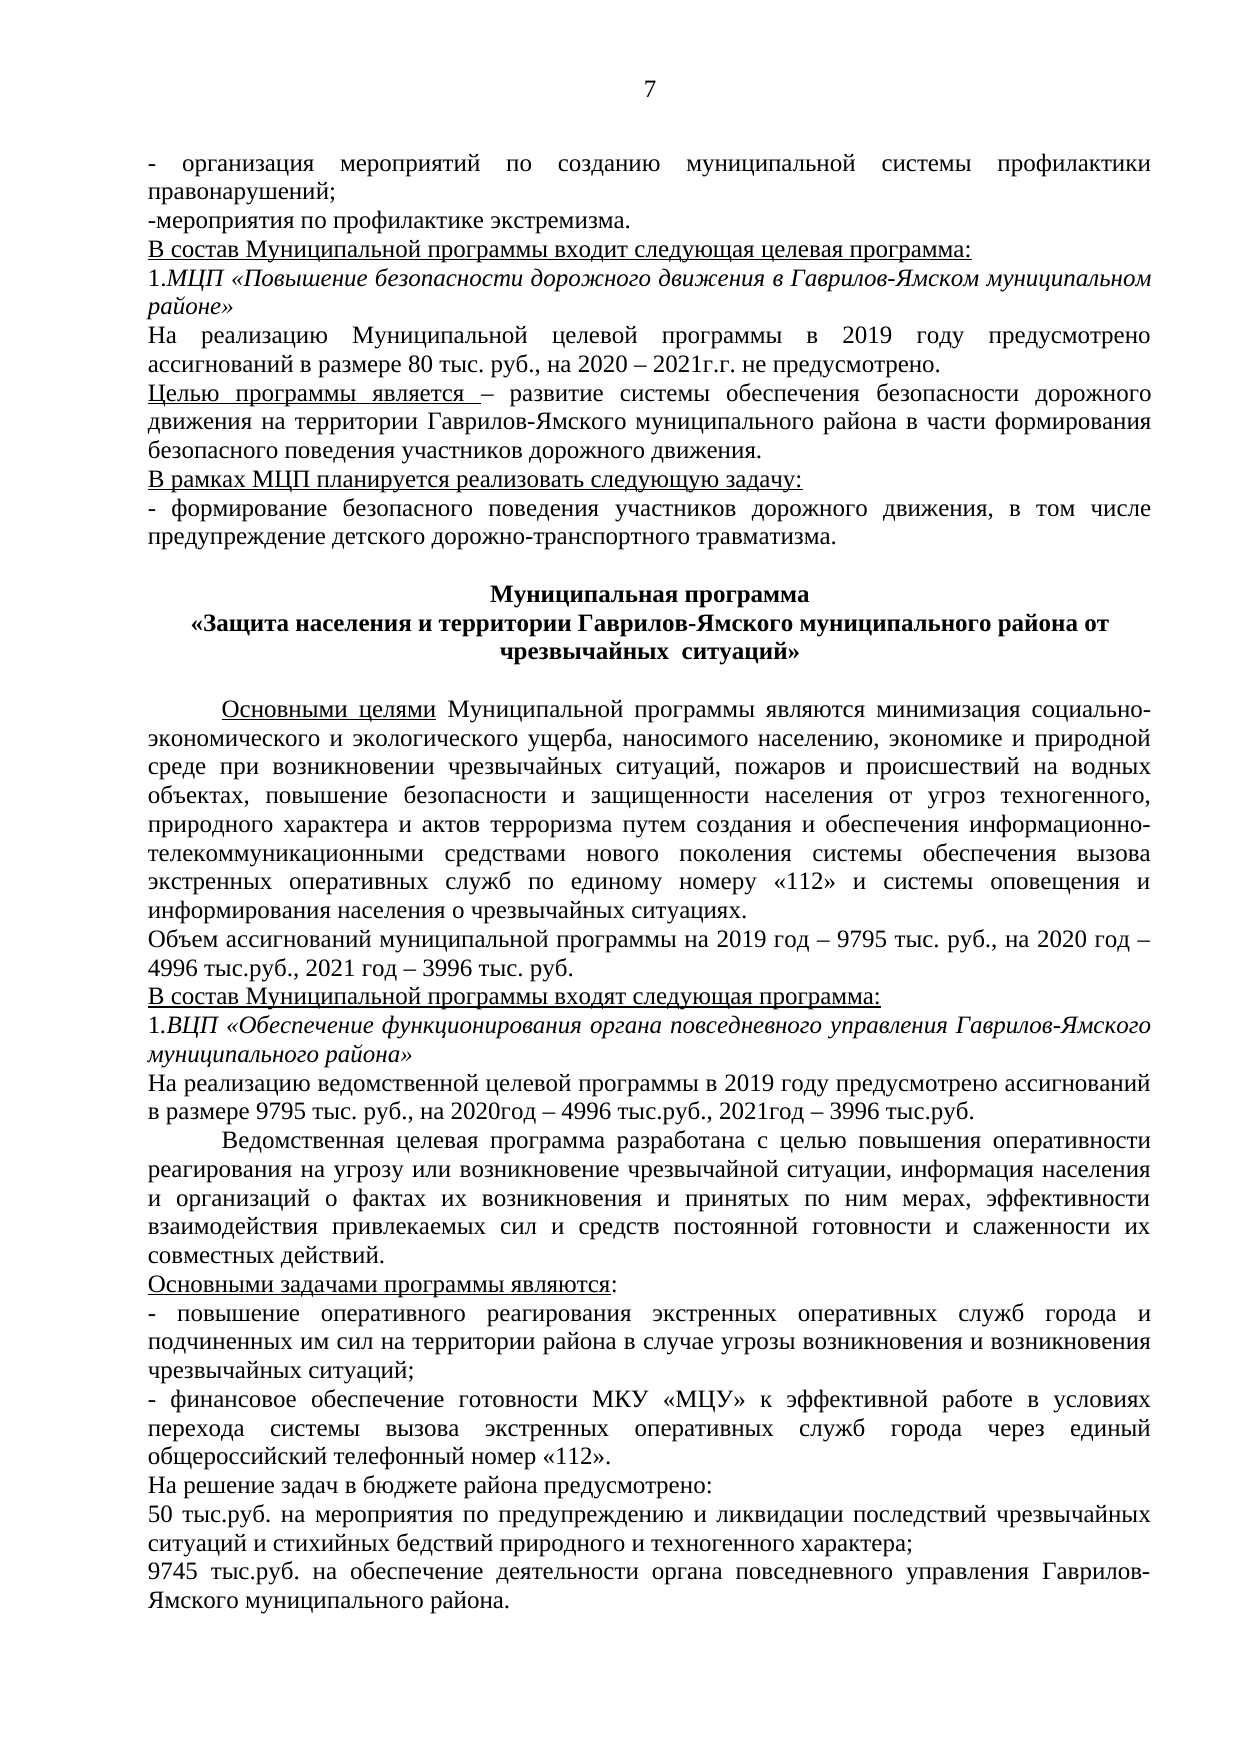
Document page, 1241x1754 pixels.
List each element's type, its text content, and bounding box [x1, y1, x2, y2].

text - повышение оперативного реагирования экстренных оперативных служб города и подчиненных им сил на территории района в случае угрозы возникновения и возникновения чрезвычайных ситуаций; [148, 1298, 1152, 1384]
text Основными целями Муниципальной программы являются минимизация социально-экономического и экологического ущерба, наносимого населению, экономике и природной среде при возникновении чрезвычайных ситуаций, пожаров и происшествий на водных объектах, повышение безопасности и защищенности населения от угроз техногенного, природного характера и актов терроризма путем создания и обеспечения информационно-телекоммуникационными средствами нового поколения системы обеспечения вызова экстренных оперативных служб по единому номеру «112» и системы оповещения и информирования населения о чрезвычайных ситуациях. [148, 694, 1152, 924]
text Целью программы является – развитие системы обеспечения безопасности дорожного движения на территории Гаврилов-Ямского муниципального района в части формирования безопасного поведения участников дорожного движения. [148, 378, 1152, 464]
text В рамках МЦП планируется реализовать следующую задачу: [148, 464, 1152, 493]
text На реализацию Муниципальной целевой программы в 2019 году предусмотрено ассигнований в размере 80 тыс. руб., на 2020 – 2021г.г. не предусмотрено. [148, 320, 1152, 378]
text 1.МЦП «Повышение безопасности дорожного движения в Гаврилов-Ямском муниципальном районе» [148, 263, 1152, 320]
text 50 тыс.руб. на мероприятия по предупреждению и ликвидации последствий чрезвычайных ситуаций и стихийных бедствий природного и техногенного характера; [148, 1499, 1152, 1556]
text - организация мероприятий по созданию муниципальной системы профилактики правонарушений; [148, 148, 1152, 205]
text В состав Муниципальной программы входит следующая целевая программа: [148, 234, 1152, 263]
text - финансовое обеспечение готовности МКУ «МЦУ» к эффективной работе в условиях перехода системы вызова экстренных оперативных служб города через единый общероссийский телефонный номер «112». [148, 1384, 1152, 1470]
text Объем ассигнований муниципальной программы на 2019 год – 9795 тыс. руб., на 2020 год – 4996 тыс.руб., 2021 год – 3996 тыс. руб. [148, 924, 1152, 981]
text - формирование безопасного поведения участников дорожного движения, в том числе предупреждение детского дорожно-транспортного травматизма. [148, 493, 1152, 550]
text В состав Муниципальной программы входят следующая программа: [148, 981, 1152, 1010]
text 9745 тыс.руб. на обеспечение деятельности органа повседневного управления Гаврилов-Ямского муниципального района. [148, 1556, 1152, 1614]
text На реализацию ведомственной целевой программы в 2019 году предусмотрено ассигнований в размере 9795 тыс. руб., на 2020год – 4996 тыс.руб., 2021год – 3996 тыс.руб. [148, 1068, 1152, 1125]
text Основными задачами программы являются: [148, 1269, 1152, 1298]
text -мероприятия по профилактике экстремизма. [148, 205, 1152, 234]
text «Защита населения и территории Гаврилов-Ямского муниципального района от чрезвычайных ситуаций» [148, 608, 1152, 665]
text На решение задач в бюджете района предусмотрено: [148, 1470, 1152, 1499]
text 1.ВЦП «Обеспечение функционирования органа повседневного управления Гаврилов-Ямского муниципального района» [148, 1010, 1152, 1068]
text Муниципальная программа [148, 579, 1152, 608]
text Ведомственная целевая программа разработана с целью повышения оперативности реагирования на угрозу или возникновение чрезвычайной ситуации, информация населения и организаций о фактах их возникновения и принятых по ним мерах, эффективности взаимодействия привлекаемых сил и средств постоянной готовности и слаженности их совместных действий. [148, 1125, 1152, 1269]
